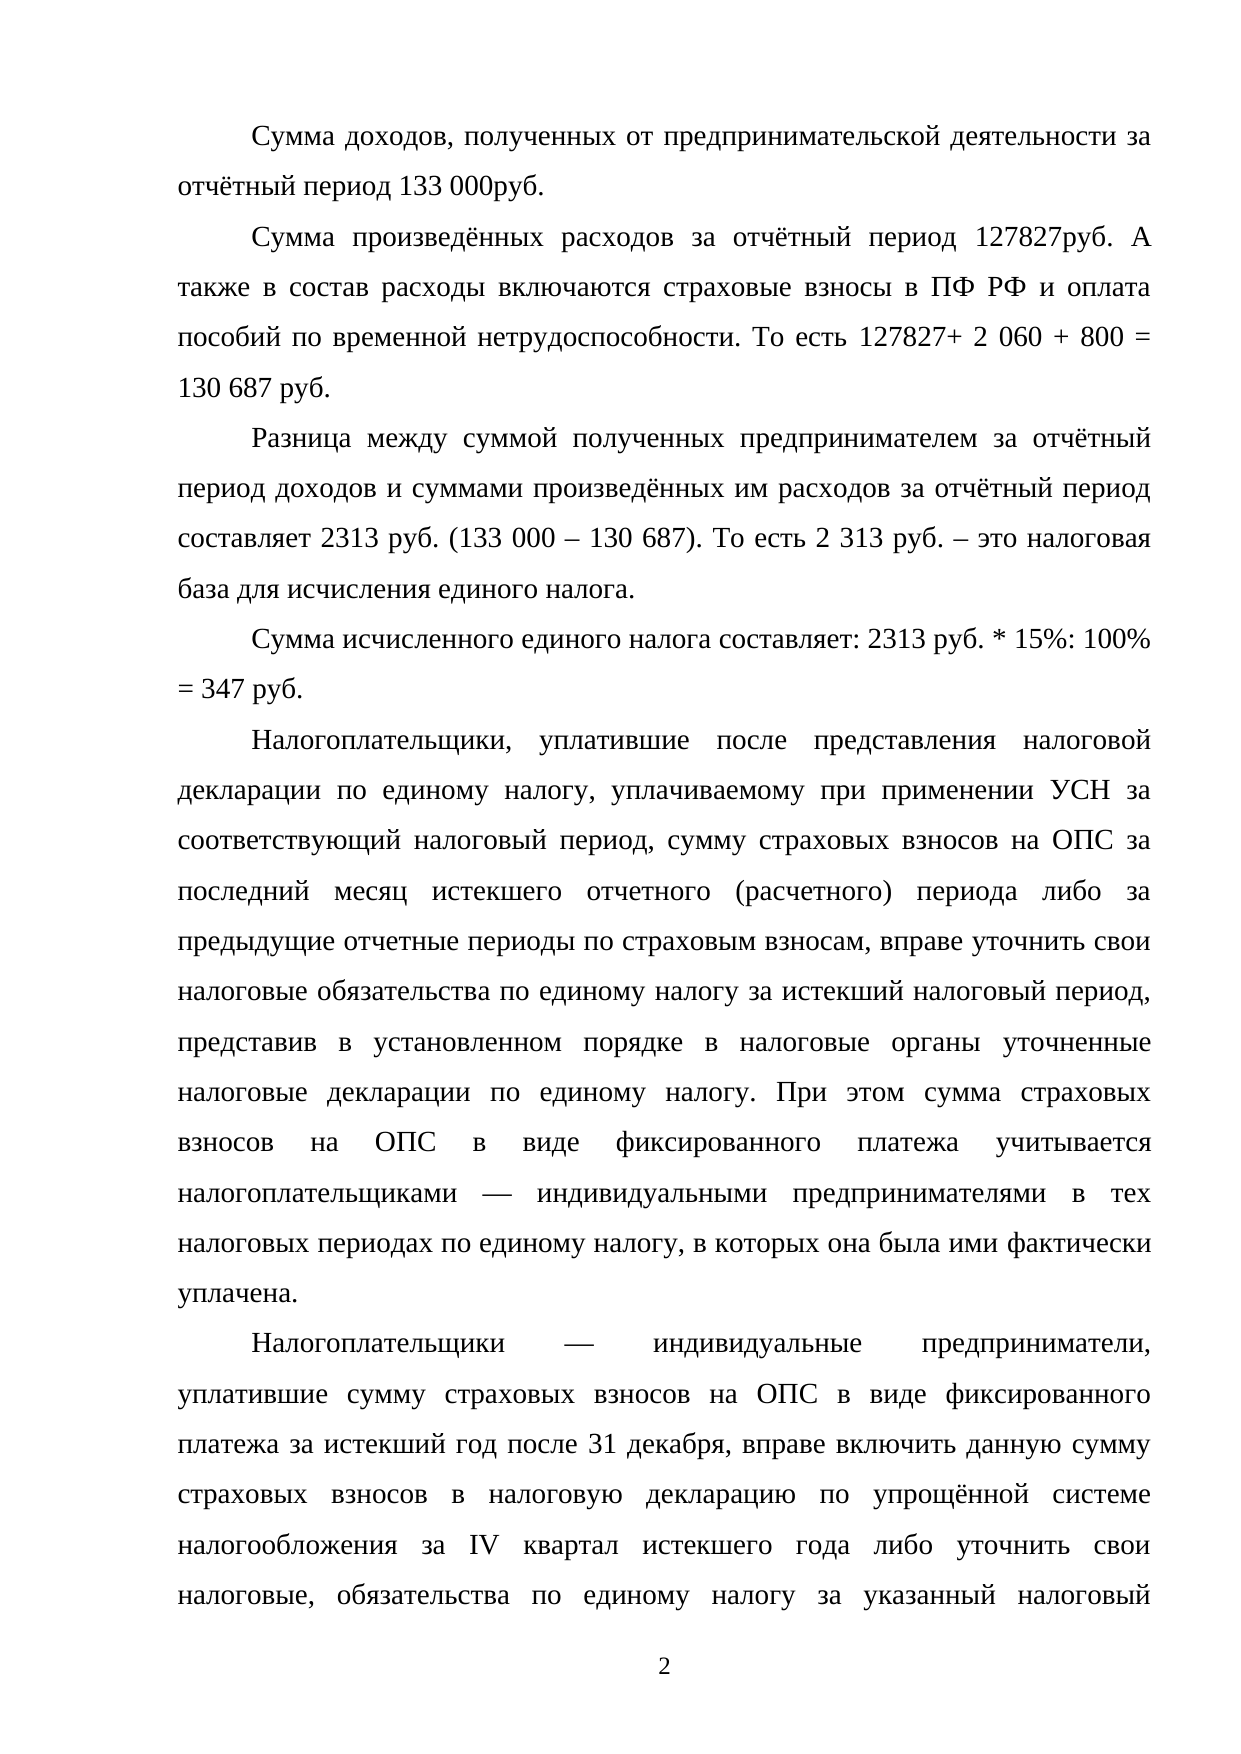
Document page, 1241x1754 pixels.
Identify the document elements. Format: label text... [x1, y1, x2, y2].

text Разница между суммой полученных предпринимателем за отчётный период доходов и суммами произведённых им расходов за отчётный период составляет 2313 руб. (133 000 – 130 687). То есть 2 313 руб. – это налоговая база для исчисления единого налога. [177, 420, 1152, 604]
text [177, 1326, 1152, 1611]
text Сумма доходов, полученных от предпринимательской деятельности за отчётный период 133 000руб. [177, 118, 1152, 202]
text Сумма исчисленного единого налога составляет: 2313 руб. * 15%: 100% = 347 руб. [177, 621, 1152, 705]
text Сумма произведённых расходов за отчётный период 127827руб. А также в состав расходы включаются страховые взносы в ПФ РФ и оплата пособий по временной нетрудоспособности. То есть 127827+ 2 060 + 800 = 130 687 руб. [177, 219, 1152, 403]
text Налогоплательщики, уплатившие после представления налоговой декларации по единому налогу, уплачиваемому при применении УСН за соответствующий налоговый период, сумму страховых взносов на ОПС за последний месяц истекшего отчетного (расчетного) периода либо за предыдущие отчетные периоды по страховым взносам, вправе уточнить свои налоговые обязательства по единому налогу за истекший налоговый период, представив в установленном порядке в налоговые органы уточненные налоговые декларации по единому налогу. При этом сумма страховых взносов на ОПС в виде фиксированного платежа учитывается налогоплательщиками — индивидуальными предпринимателями в тех налоговых периодах по единому налогу, в которых она была ими фактически уплачена. [177, 722, 1152, 1309]
